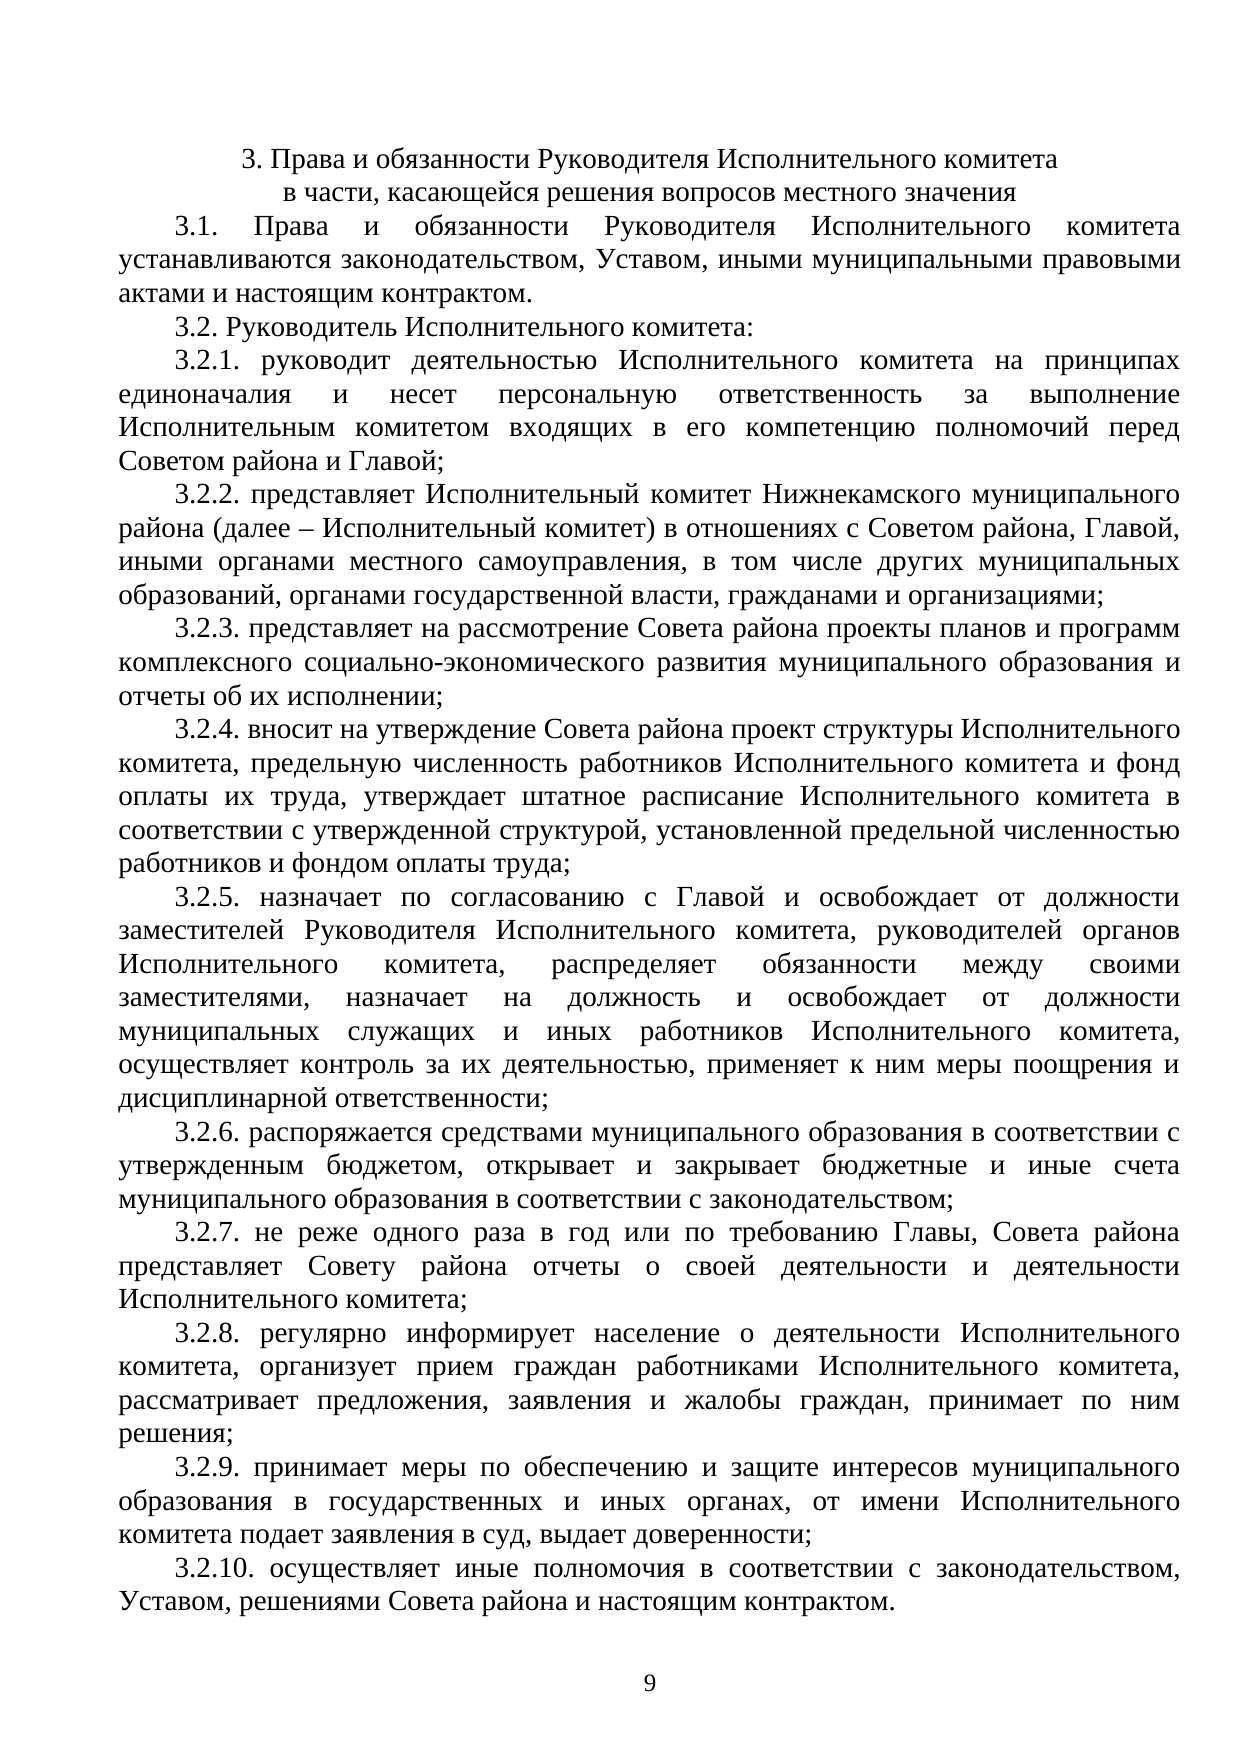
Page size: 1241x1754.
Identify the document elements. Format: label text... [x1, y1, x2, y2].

text 3.2.7. не реже одного раза в год или по требованию Главы, Совета района представляет Совету района отчеты о своей деятельности и деятельности Исполнительного комитета; [118, 1214, 1181, 1315]
text 3.2.10. осуществляет иные полномочия в соответствии с законодательством, Уставом, решениями Совета района и настоящим контрактом. [118, 1550, 1181, 1617]
text 3.2.3. представляет на рассмотрение Совета района проекты планов и программ комплексного социально-экономического развития муниципального образования и отчеты об их исполнении; [118, 611, 1181, 711]
text 3.2.9. принимает меры по обеспечению и защите интересов муниципального образования в государственных и иных органах, от имени Исполнительного комитета подает заявления в суд, выдает доверенности; [118, 1449, 1181, 1550]
text 3.2.8. регулярно информирует население о деятельности Исполнительного комитета, организует прием граждан работниками Исполнительного комитета, рассматривает предложения, заявления и жалобы граждан, принимает по ним решения; [118, 1315, 1181, 1449]
text 3.2.4. вносит на утверждение Совета района проект структуры Исполнительного комитета, предельную численность работников Исполнительного комитета и фонд оплаты их труда, утверждает штатное расписание Исполнительного комитета в соответствии с утвержденной структурой, установленной предельной численностью работников и фондом оплаты труда; [118, 711, 1181, 879]
text 3.2.5. назначает по согласованию с Главой и освобождает от должности заместителей Руководителя Исполнительного комитета, руководителей органов Исполнительного комитета, распределяет обязанности между своими заместителями, назначает на должность и освобождает от должности муниципальных служащих и иных работников Исполнительного комитета, осуществляет контроль за их деятельностью, применяет к ним меры поощрения и дисциплинарной ответственности; [118, 879, 1181, 1114]
text 3.1. Права и обязанности Руководителя Исполнительного комитета устанавливаются законодательством, Уставом, иными муниципальными правовыми актами и настоящим контрактом. [118, 208, 1181, 309]
text 3. Права и обязанности Руководителя Исполнительного комитета [118, 141, 1181, 174]
text 3.2.6. распоряжается средствами муниципального образования в соответствии с утвержденным бюджетом, открывает и закрывает бюджетные и иные счета муниципального образования в соответствии с законодательством; [118, 1114, 1181, 1214]
text 3.2.1. руководит деятельностью Исполнительного комитета на принципах единоначалия и несет персональную ответственность за выполнение Исполнительным комитетом входящих в его компетенцию полномочий перед Советом района и Главой; [118, 342, 1181, 476]
text 3.2. Руководитель Исполнительного комитета: [118, 309, 1181, 342]
text 3.2.2. представляет Исполнительный комитет Нижнекамского муниципального района (далее – Исполнительный комитет) в отношениях с Советом района, Главой, иными органами местного самоуправления, в том числе других муниципальных образований, органами государственной власти, гражданами и организациями; [118, 476, 1181, 611]
text в части, касающейся решения вопросов местного значения [118, 174, 1181, 208]
